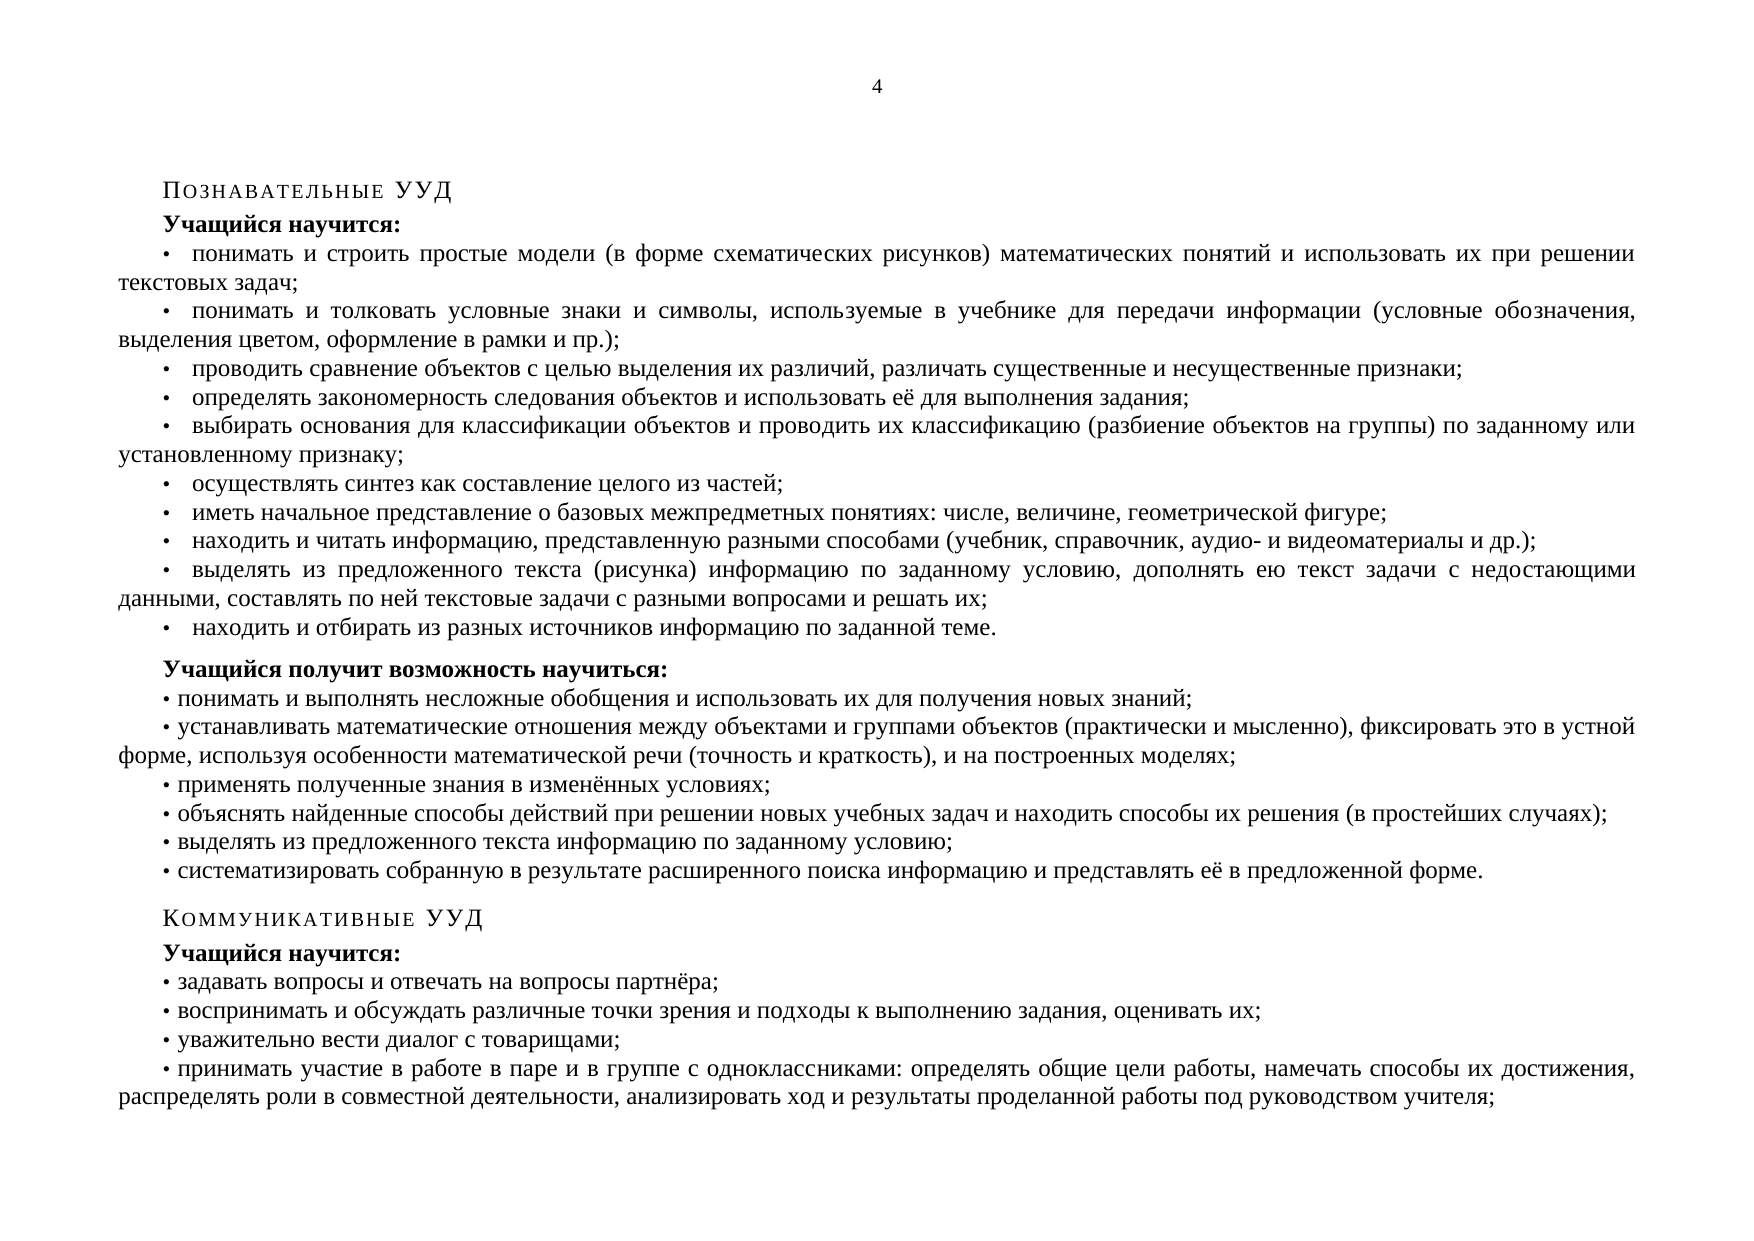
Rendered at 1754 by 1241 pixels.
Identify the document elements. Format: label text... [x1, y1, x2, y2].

list находить и читать информацию, представленную разными способами (учебник, справочник, аудио- и видеоматериалы и др.); [118, 526, 1636, 554]
text Учащийся получит возможность научиться: [118, 654, 1636, 683]
list устанавливать математические отношения между объектами и группами объектов (практически и мысленно), фиксировать это в устной форме, используя особенности математической речи (точность и краткость), и на построенных моделях; [118, 711, 1636, 769]
list принимать участие в работе в паре и в группе с одноклассниками: определять общие цели работы, намечать способы их достижения, распределять роли в совместной деятельности, анализировать ход и результаты проделанной работы под руководством учителя; [118, 1053, 1636, 1110]
list выделять из предложенного текста информацию по заданному условию; [118, 826, 1636, 855]
list объяснять найденные способы действий при решении новых учебных задач и находить способы их решения (в простейших случаях); [118, 798, 1636, 826]
list применять полученные знания в изменённых условиях; [118, 769, 1636, 798]
list воспринимать и обсуждать различные точки зрения и подходы к выполнению задания, оценивать их; [118, 995, 1636, 1024]
list находить и отбирать из разных источников информацию по заданной теме. [118, 612, 1636, 641]
list уважительно вести диалог с товарищами; [118, 1024, 1636, 1053]
text Коммуникативные УУД [118, 903, 1636, 932]
text Познавательные УУД [118, 175, 1636, 204]
list понимать и строить простые модели (в форме схематических рисунков) математических понятий и использовать их при решении текстовых задач; [118, 238, 1636, 296]
list выбирать основания для классификации объектов и проводить их классификацию (разбиение объектов на группы) по заданному или установленному признаку; [118, 411, 1636, 468]
list осуществлять синтез как составление целого из частей; [118, 468, 1636, 497]
list иметь начальное представление о базовых межпредметных понятиях: числе, величине, геометрической фигуре; [118, 497, 1636, 526]
list понимать и толковать условные знаки и символы, используемые в учебнике для передачи информации (условные обозначения, выделения цветом, оформление в рамки и пр.); [118, 296, 1636, 353]
list определять закономерность следования объектов и использовать её для выполнения задания; [118, 382, 1636, 411]
list задавать вопросы и отвечать на вопросы партнёра; [118, 966, 1636, 995]
text Учащийся научится: [118, 209, 1636, 238]
list систематизировать собранную в результате расширенного поиска информацию и представлять её в предложенной форме. [118, 855, 1636, 884]
list выделять из предложенного текста (рисунка) информацию по заданному условию, дополнять ею текст задачи с недостающими данными, составлять по ней текстовые задачи с разными вопросами и решать их; [118, 554, 1636, 612]
list понимать и выполнять несложные обобщения и использовать их для получения новых знаний; [118, 683, 1636, 711]
text Учащийся научится: [118, 938, 1636, 966]
list проводить сравнение объектов с целью выделения их различий, различать существенные и несущественные признаки; [118, 353, 1636, 382]
